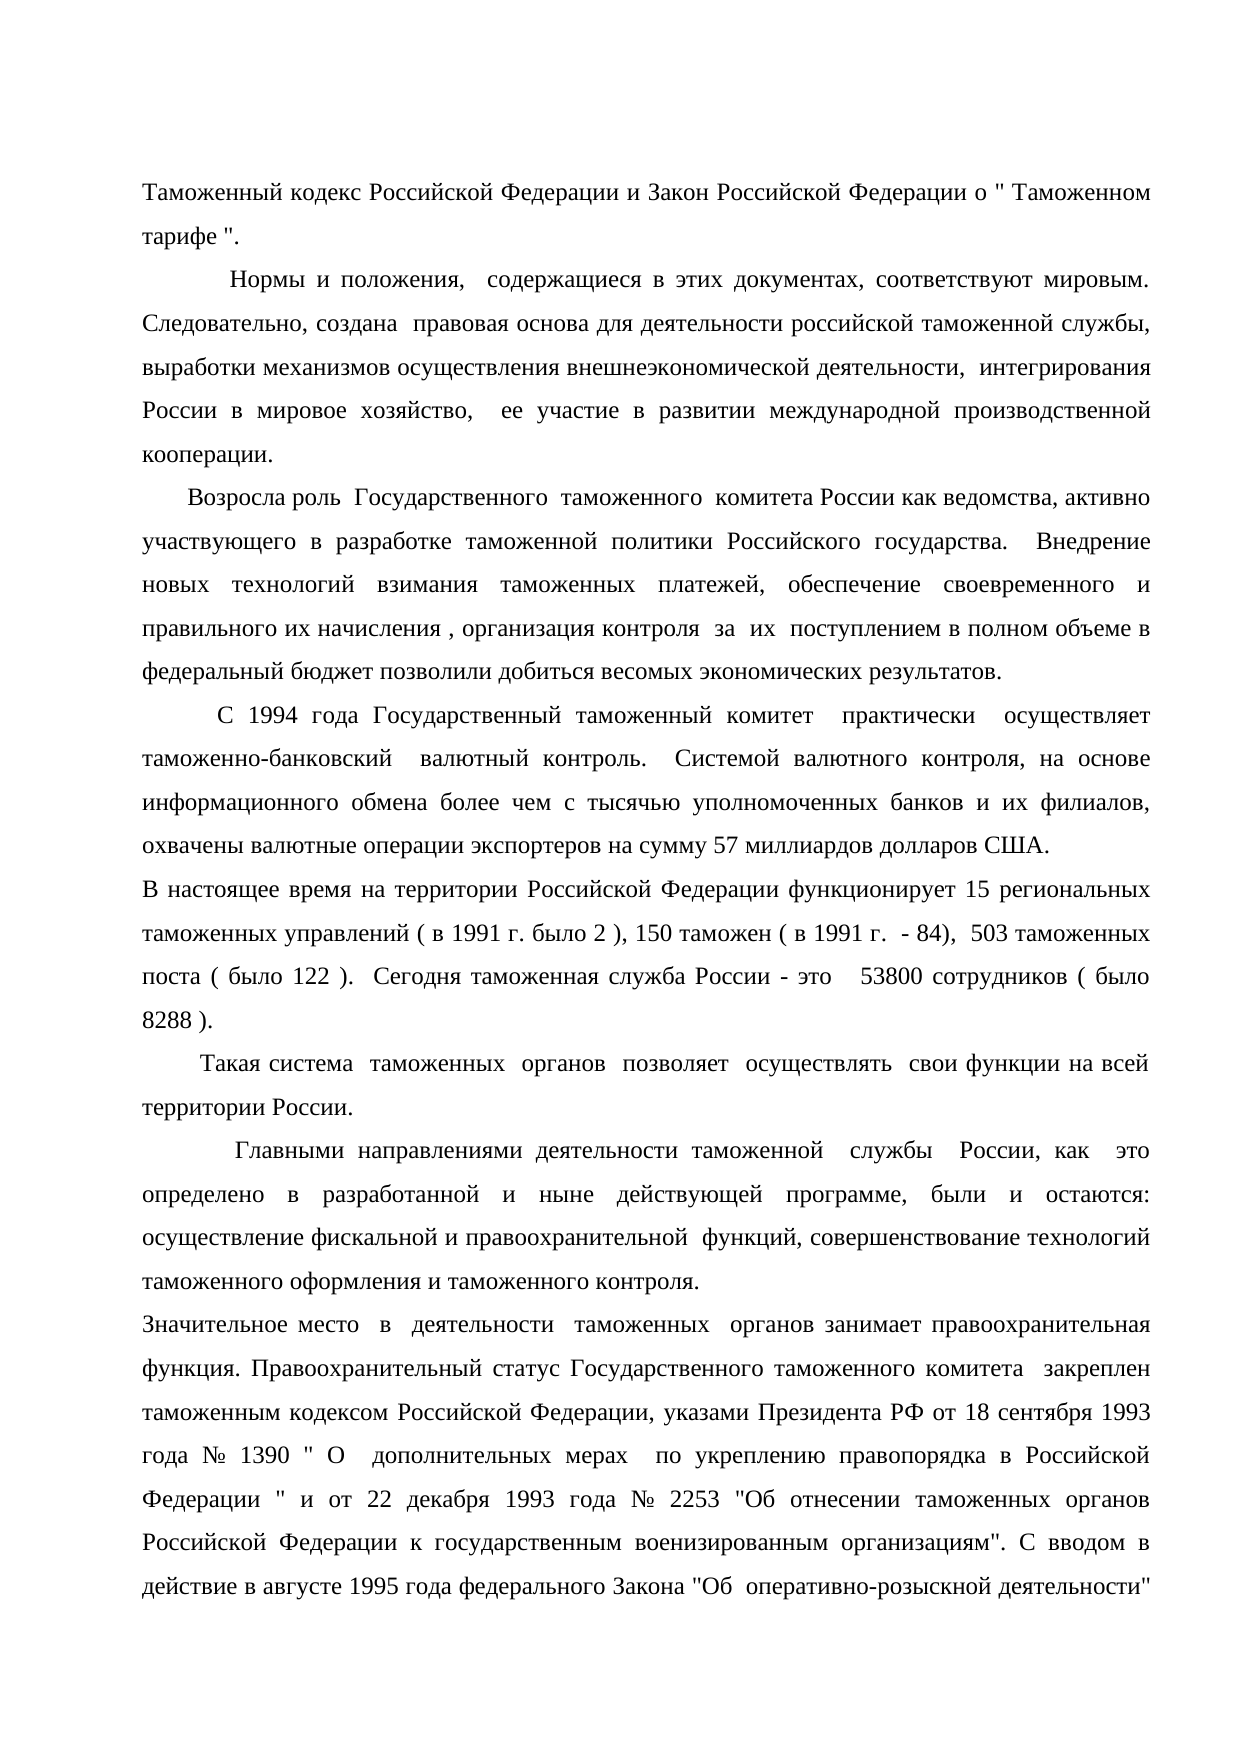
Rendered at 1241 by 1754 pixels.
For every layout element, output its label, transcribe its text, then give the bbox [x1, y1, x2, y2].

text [142, 1309, 1152, 1599]
text Такая система таможенных органов позволяет осуществлять свои функции на всей территории России. [142, 1048, 1152, 1121]
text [142, 177, 1152, 250]
text В настоящее время на территории Российской Федерации функционирует 15 региональных таможенных управлений ( в 1991 г. было 2 ), 150 таможен ( в 1991 г. - 84), 503 таможенных поста ( было 122 ). Сегодня таможенная служба России - это 53800 сотрудников ( было 8288 ). [142, 874, 1152, 1033]
text С 1994 года Государственный таможенный комитет практически осуществляет таможенно-банковский валютный контроль. Системой валютного контроля, на основе информационного обмена более чем с тысячью уполномоченных банков и их филиалов, охвачены валютные операции экспортеров на сумму 57 миллиардов долларов США. [142, 700, 1152, 859]
text Главными направлениями деятельности таможенной службы России, как это определено в разработанной и ныне действующей программе, были и остаются: осуществление фискальной и правоохранительной функций, совершенствование технологий таможенного оформления и таможенного контроля. [142, 1135, 1152, 1295]
text Возросла роль Государственного таможенного комитета России как ведомства, активно участвующего в разработке таможенной политики Российского государства. Внедрение новых технологий взимания таможенных платежей, обеспечение своевременного и правильного их начисления , организация контроля за их поступлением в полном объеме в федеральный бюджет позволили добиться весомых экономических результатов. [142, 482, 1152, 685]
text Нормы и положения, содержащиеся в этих документах, соответствуют мировым. Следовательно, создана правовая основа для деятельности российской таможенной службы, выработки механизмов осуществления внешнеэкономической деятельности, интегрирования России в мировое хозяйство, ее участие в развитии международной производственной кооперации. [142, 264, 1152, 467]
